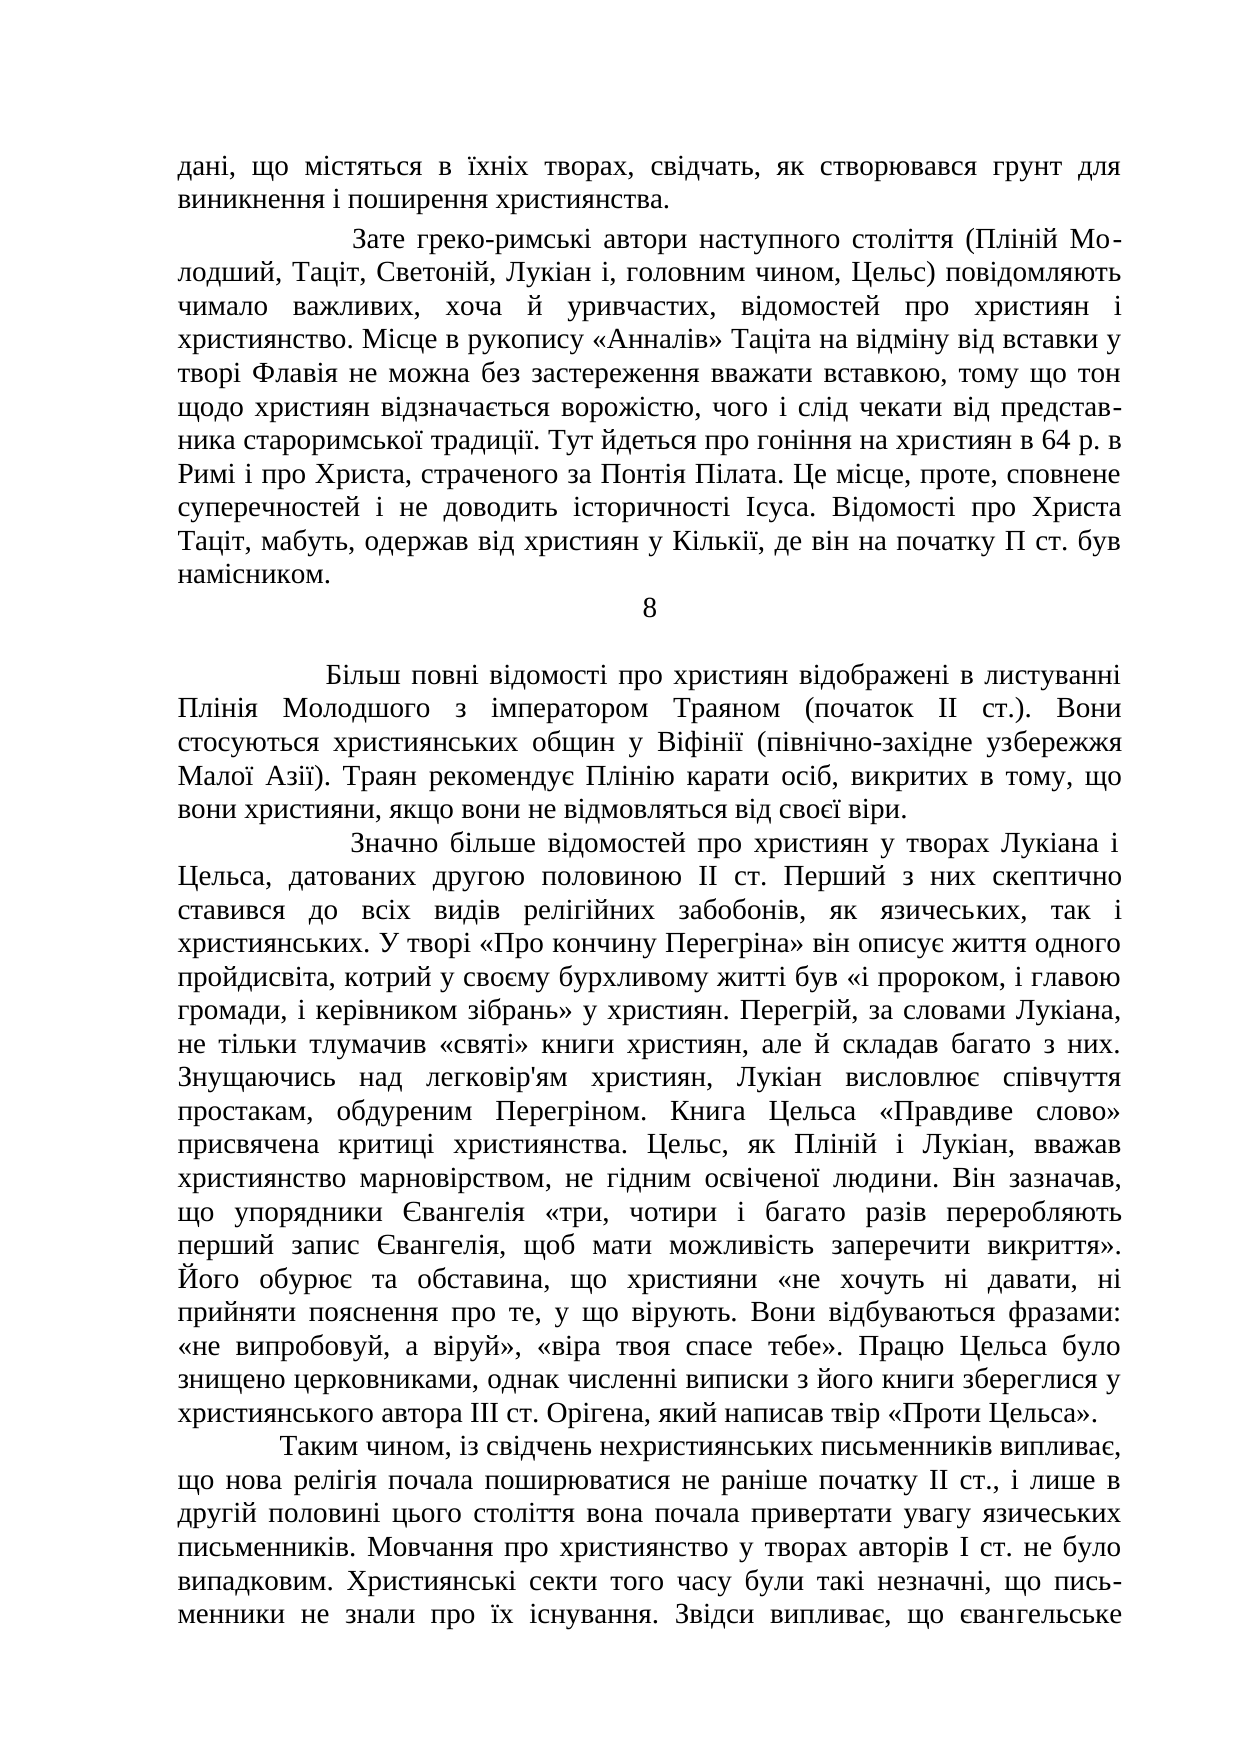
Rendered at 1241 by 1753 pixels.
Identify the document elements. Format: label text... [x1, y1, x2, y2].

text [177, 1428, 1122, 1630]
text Значно більше відомостей про християн у творах Лукіана і Цельса, датованих другою половиною II ст. Перший з них скептично ставився до всіх видів релігійних забобонів, як язичеських, так і християнських. У творі «Про кончину Перегріна» він описує життя одного пройдисвіта, котрий у своєму бурхливому житті був «і пророком, і главою громади, і керівником зібрань» у християн. Перегрій, за словами Лукіана, не тільки тлумачив «святі» книги християн, але й складав багато з них. Знущаючись над легковір'ям християн, Лукіан висловлює співчуття простакам, обдуреним Перегріном. Книга Цельса «Правдиве слово» присвячена критиці християнства. Цельс, як Пліній і Лукіан, вважав християнство марновірством, не гідним освіченої людини. Він зазначав, що упорядники Євангелія «три, чотири і багато разів переробляють перший запис Євангелія, щоб мати можливість заперечити викриття». Його обурює та обставина, що християни «не хочуть ні давати, ні прийняти пояснення про те, у що вірують. Вони відбуваються фразами: «не випробовуй, а віруй», «віра твоя спасе тебе». Працю Цельса було знищено церковниками, однак численні виписки з його книги збереглися у християнського автора III ст. Орігена, який написав твір «Проти Цельса». [177, 825, 1122, 1428]
text Зате греко-римські автори наступного століття (Пліній Молодший, Таціт, Светоній, Лукіан і, головним чином, Цельс) повідомляють чимало важливих, хоча й уривчастих, відомостей про християн і християнство. Місце в рукопису «Анналів» Таціта на відміну від вставки у творі Флавія не можна без застереження вважати вставкою, тому що тон щодо християн відзначається ворожістю, чого і слід чекати від представника староримської традиції. Тут йдеться про гоніння на християн в 64 р. в Римі і про Христа, страченого за Понтія Пілата. Це місце, проте, сповнене суперечностей і не доводить історичності Ісуса. Відомості про Христа Таціт, мабуть, одержав від християн у Кількії, де він на початку П ст. був намісником. [177, 221, 1122, 590]
text 8 [177, 590, 1122, 623]
text Більш повні відомості про християн відображені в листуванні Плінія Молодшого з імператором Траяном (початок II ст.). Вони стосуються християнських общин у Віфінії (північно-західне узбережжя Малої Азії). Траян рекомендує Плінію карати осіб, викритих в тому, що вони християни, якщо вони не відмовляться від своєї віри. [177, 657, 1122, 825]
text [177, 148, 1122, 215]
